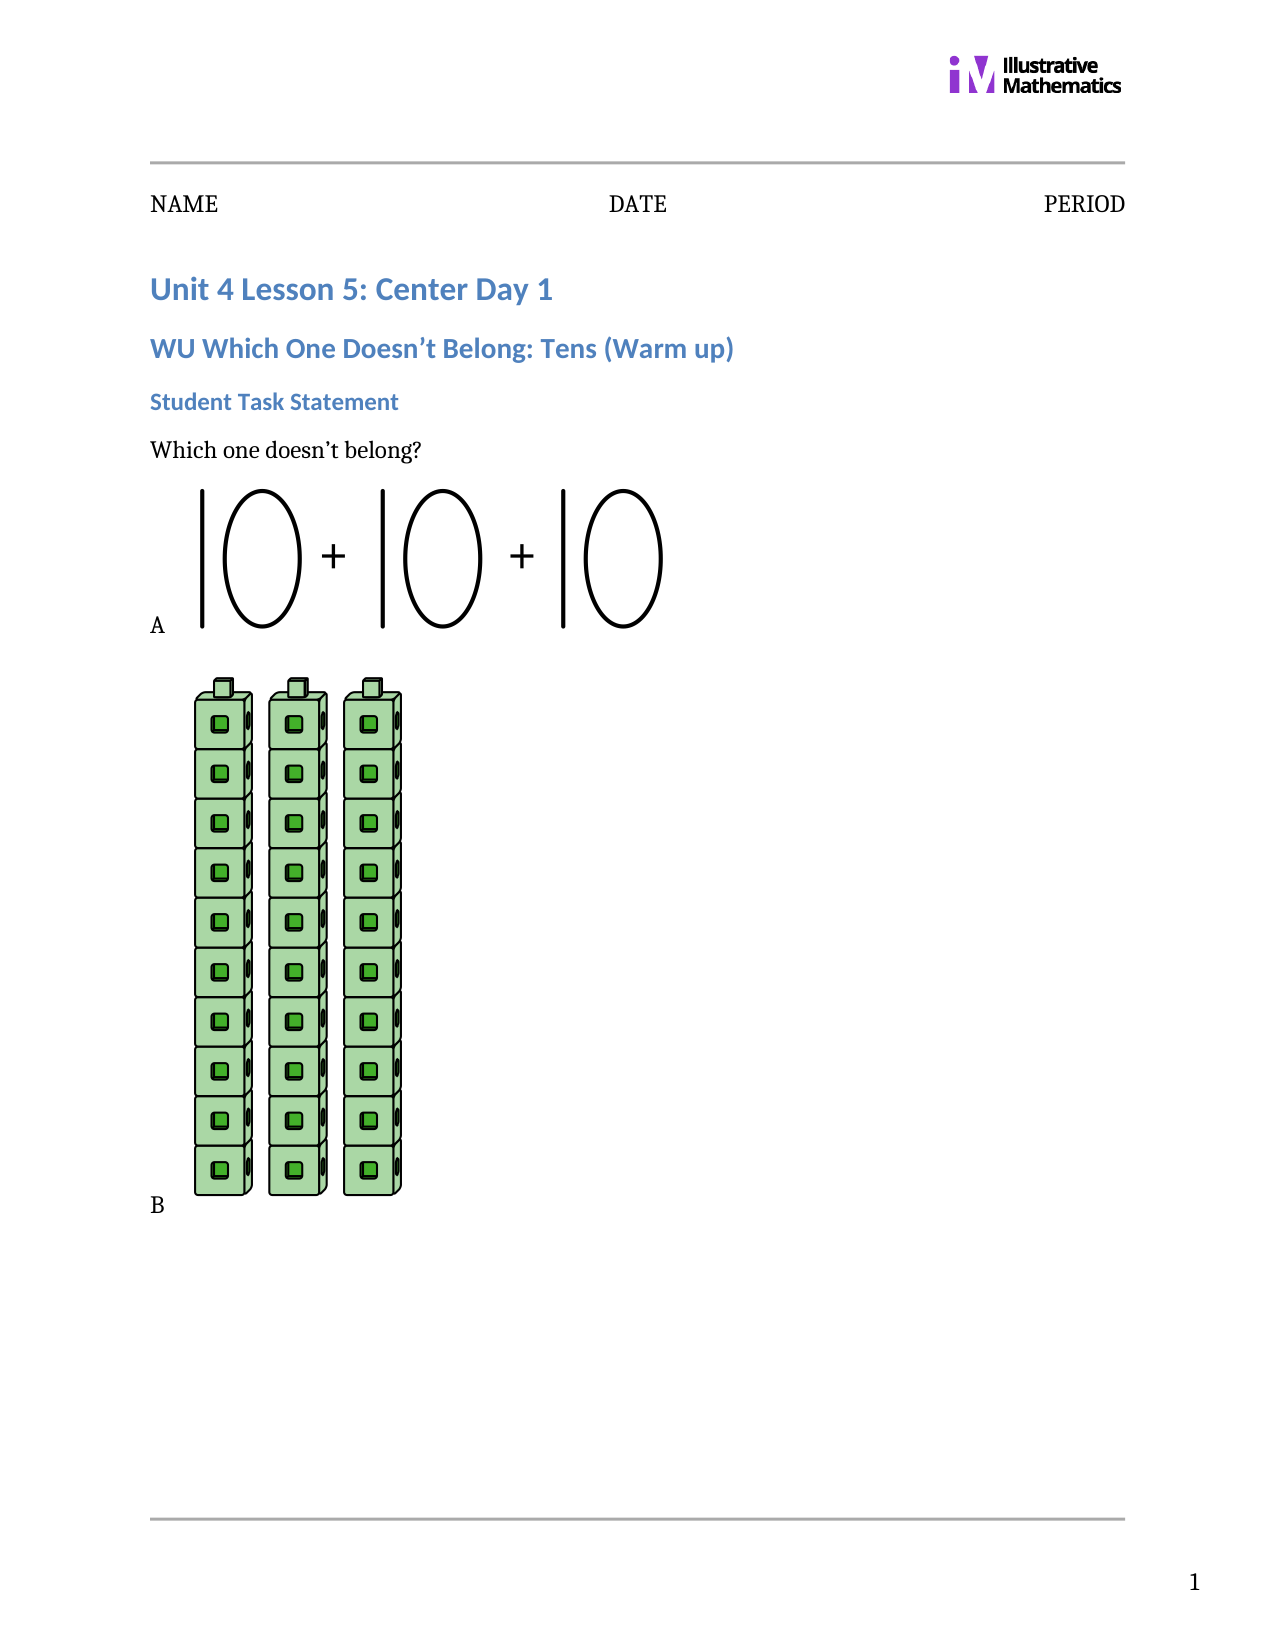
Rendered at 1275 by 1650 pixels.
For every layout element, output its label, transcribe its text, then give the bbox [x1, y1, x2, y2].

text B [150, 658, 1125, 1219]
subtitle Student Task Statement [150, 386, 1125, 417]
picture [949, 55, 1121, 93]
subtitle WU Which One Doesn’t Belong: Tens (Warm up) [150, 330, 1125, 366]
subtitle Unit 4 Lesson 5: Center Day 1 [150, 268, 1125, 309]
picture [183, 483, 672, 634]
text Which one doesn’t belong? [150, 436, 1125, 464]
picture [183, 658, 428, 1214]
